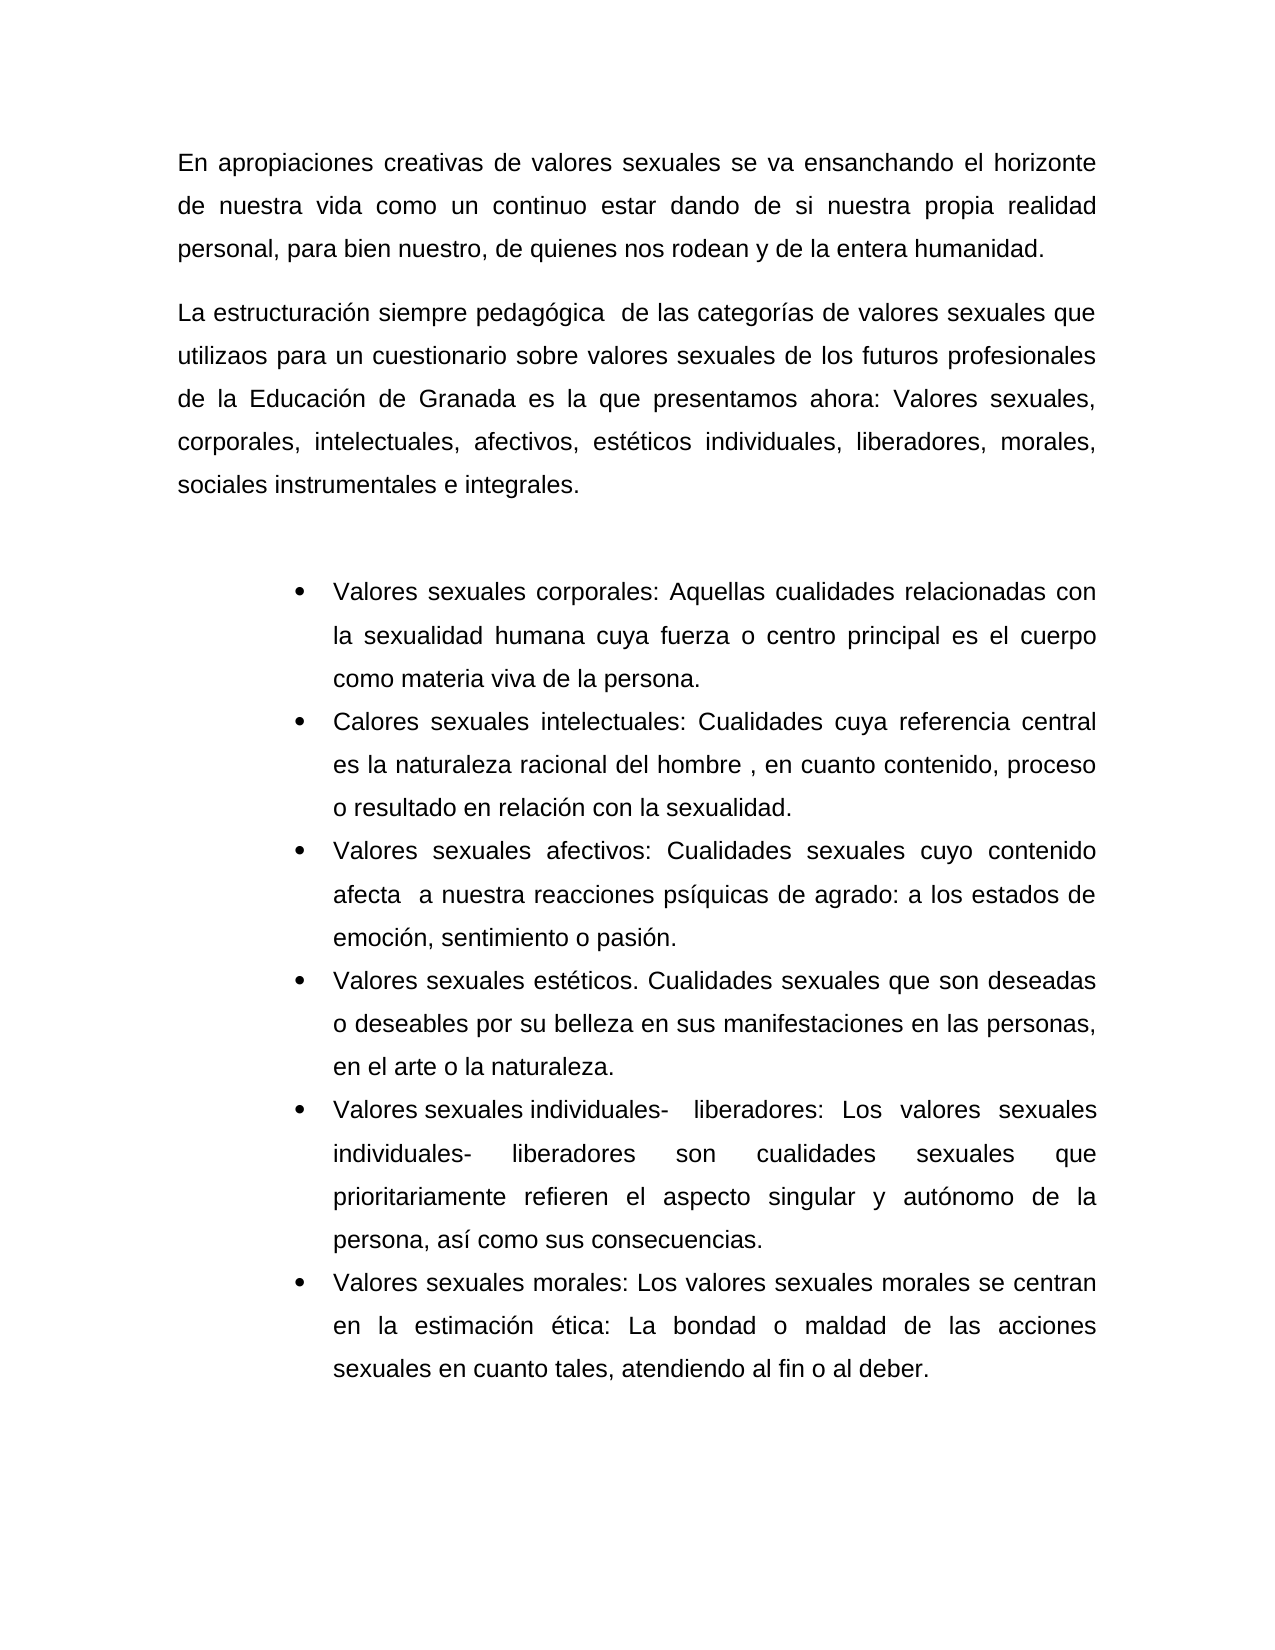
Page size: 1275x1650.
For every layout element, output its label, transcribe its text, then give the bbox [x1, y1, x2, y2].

list Valores sexuales morales: Los valores sexuales morales se centran en la estimación ética: La bondad o maldad de las acciones sexuales en cuanto tales, atendiendo al fin o al deber. [295, 1268, 1098, 1383]
list Calores sexuales intelectuales: Cualidades cuya referencia central es la naturaleza racional del hombre , en cuanto contenido, proceso o resultado en relación con la sexualidad. [295, 707, 1098, 822]
list Valores sexuales estéticos. Cualidades sexuales que son deseadas o deseables por su belleza en sus manifestaciones en las personas, en el arte o la naturaleza. [295, 966, 1098, 1081]
list Valores sexuales individuales- liberadores: Los valores sexuales individuales- liberadores son cualidades sexuales que prioritariamente refieren el aspecto singular y autónomo de la persona, así como sus consecuencias. [295, 1095, 1098, 1253]
list Valores sexuales corporales: Aquellas cualidades relacionadas con la sexualidad humana cuya fuerza o centro principal es el cuerpo como materia viva de la persona. [295, 577, 1098, 692]
text En apropiaciones creativas de valores sexuales se va ensanchando el horizonte de nuestra vida como un continuo estar dando de si nuestra propia realidad personal, para bien nuestro, de quienes nos rodean y de la entera humanidad. [177, 148, 1098, 263]
text La estructuración siempre pedagógica de las categorías de valores sexuales que utilizaos para un cuestionario sobre valores sexuales de los futuros profesionales de la Educación de Granada es la que presentamos ahora: Valores sexuales, corporales, intelectuales, afectivos, estéticos individuales, liberadores, morales, sociales instrumentales e integrales. [177, 298, 1098, 499]
list Valores sexuales afectivos: Cualidades sexuales cuyo contenido afecta a nuestra reacciones psíquicas de agrado: a los estados de emoción, sentimiento o pasión. [295, 836, 1098, 951]
